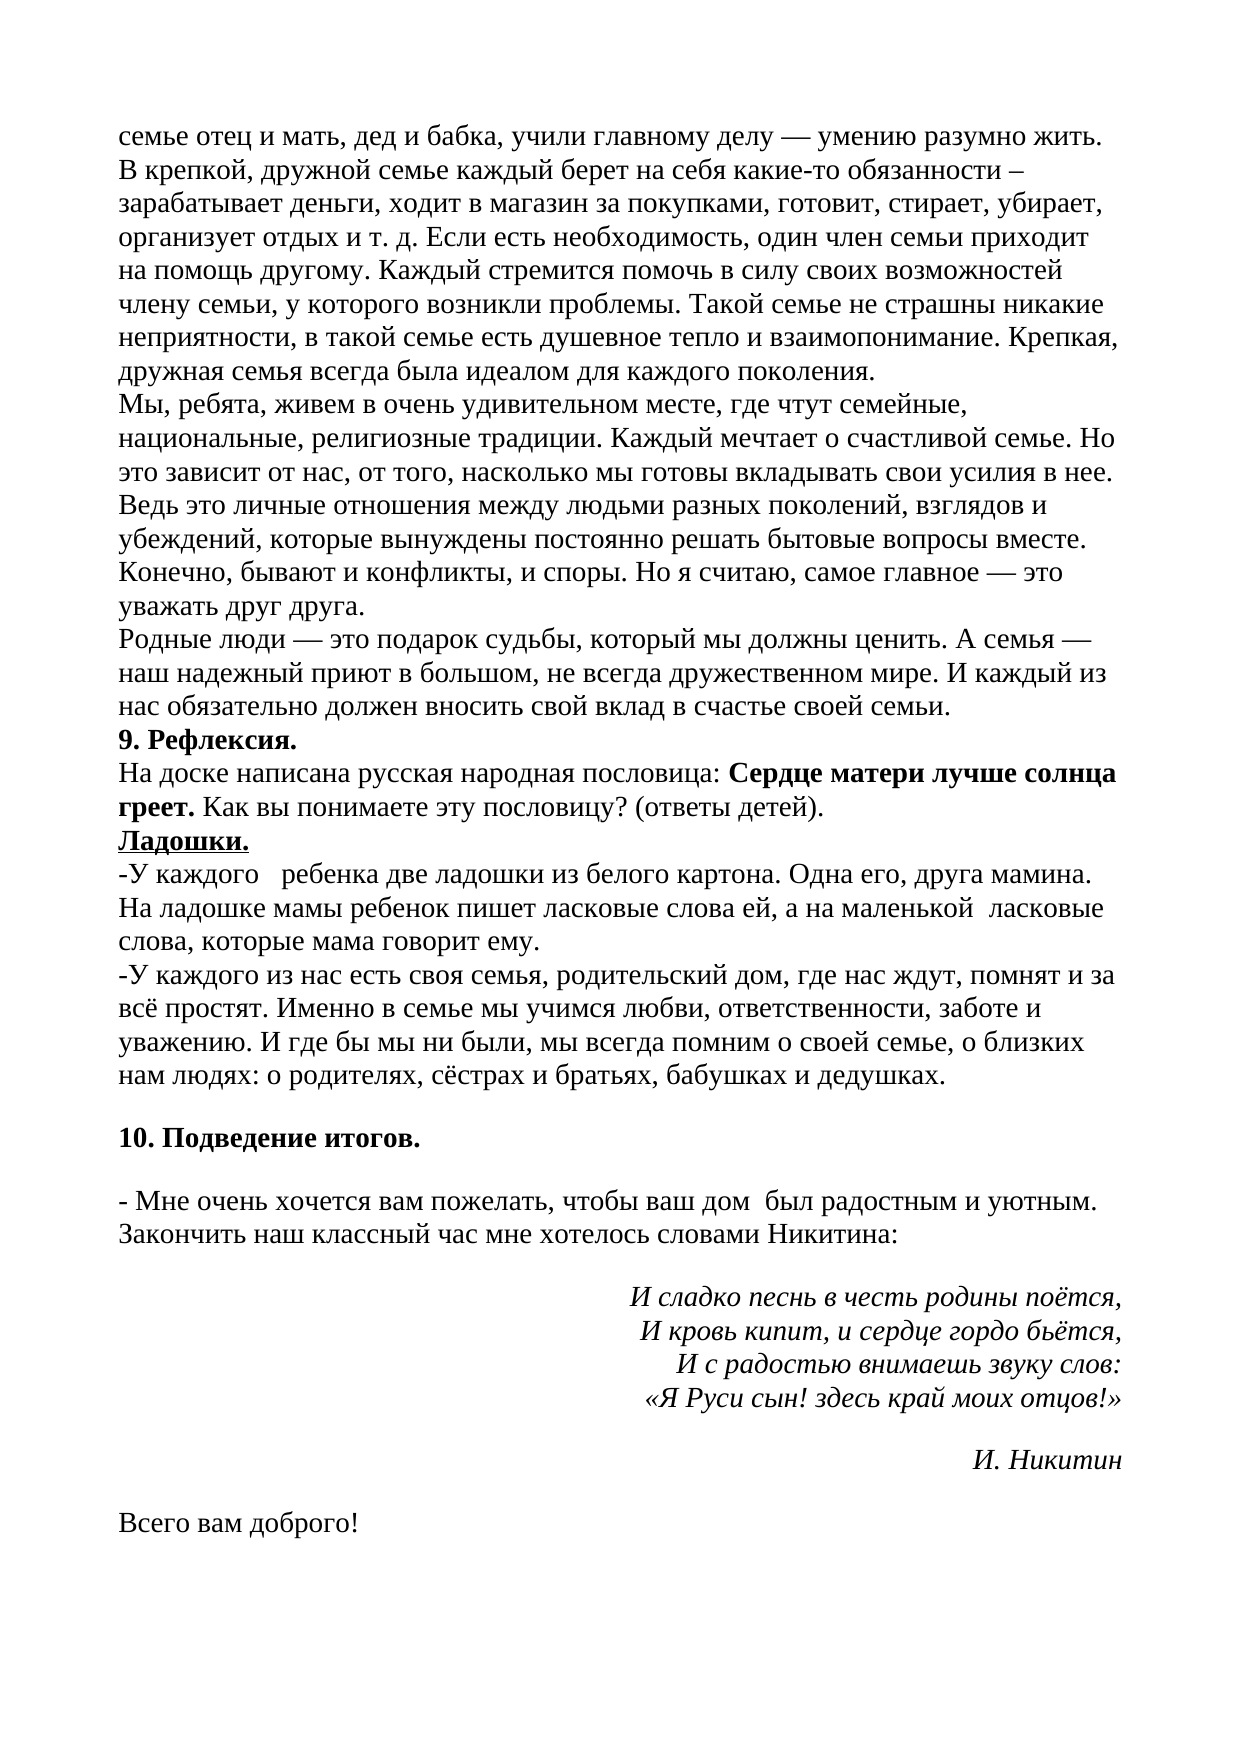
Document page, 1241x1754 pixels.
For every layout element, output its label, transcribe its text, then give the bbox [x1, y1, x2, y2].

text На доске написана русская народная пословица: Сердце матери лучше солнца греет. Как вы понимаете эту пословицу? (ответы детей). [118, 756, 1122, 823]
text 10. Подведение итогов. [118, 1120, 1122, 1154]
text Родные люди — это подарок судьбы, который мы должны ценить. А семья — наш надежный приют в большом, не всегда дружественном мире. И каждый из нас обязательно должен вносить свой вклад в счастье своей семьи. [118, 621, 1122, 722]
text Всего вам доброго! [118, 1505, 1122, 1539]
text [118, 118, 1122, 387]
text 9. Рефлексия. [118, 722, 1122, 756]
text Мы, ребята, живем в очень удивительном месте, где чтут семейные, национальные, религиозные традиции. Каждый мечтает о счастливой семье. Но это зависит от нас, от того, насколько мы готовы вкладывать свои усилия в нее. Ведь это личные отношения между людьми разных поколений, взглядов и убеждений, которые вынуждены постоянно решать бытовые вопросы вместе. Конечно, бывают и конфликты, и споры. Но я считаю, самое главное — это уважать друг друга. [118, 387, 1122, 621]
text - Мне очень хочется вам пожелать, чтобы ваш дом был радостным и уютным. Закончить наш классный час мне хотелось словами Никитина: [118, 1183, 1122, 1250]
text -У каждого ребенка две ладошки из белого картона. Одна его, друга мамина. На ладошке мамы ребенок пишет ласковые слова ей, а на маленькой ласковые слова, которые мама говорит ему. [118, 856, 1122, 957]
text И сладко песнь в честь родины поётся, И кровь кипит, и сердце гордо бьётся, И с радостью внимаешь звуку слов: «Я Руси сын! здесь край моих отцов!» [118, 1279, 1122, 1413]
text -У каждого из нас есть своя семья, родительский дом, где нас ждут, помнят и за всё простят. Именно в семье мы учимся любви, ответственности, заботе и уважению. И где бы мы ни были, мы всегда помним о своей семье, о близких нам людях: о родителях, сёстрах и братьях, бабушках и дедушках. [118, 957, 1122, 1091]
text Ладошки. [118, 823, 1122, 856]
text И. Никитин [118, 1442, 1122, 1476]
